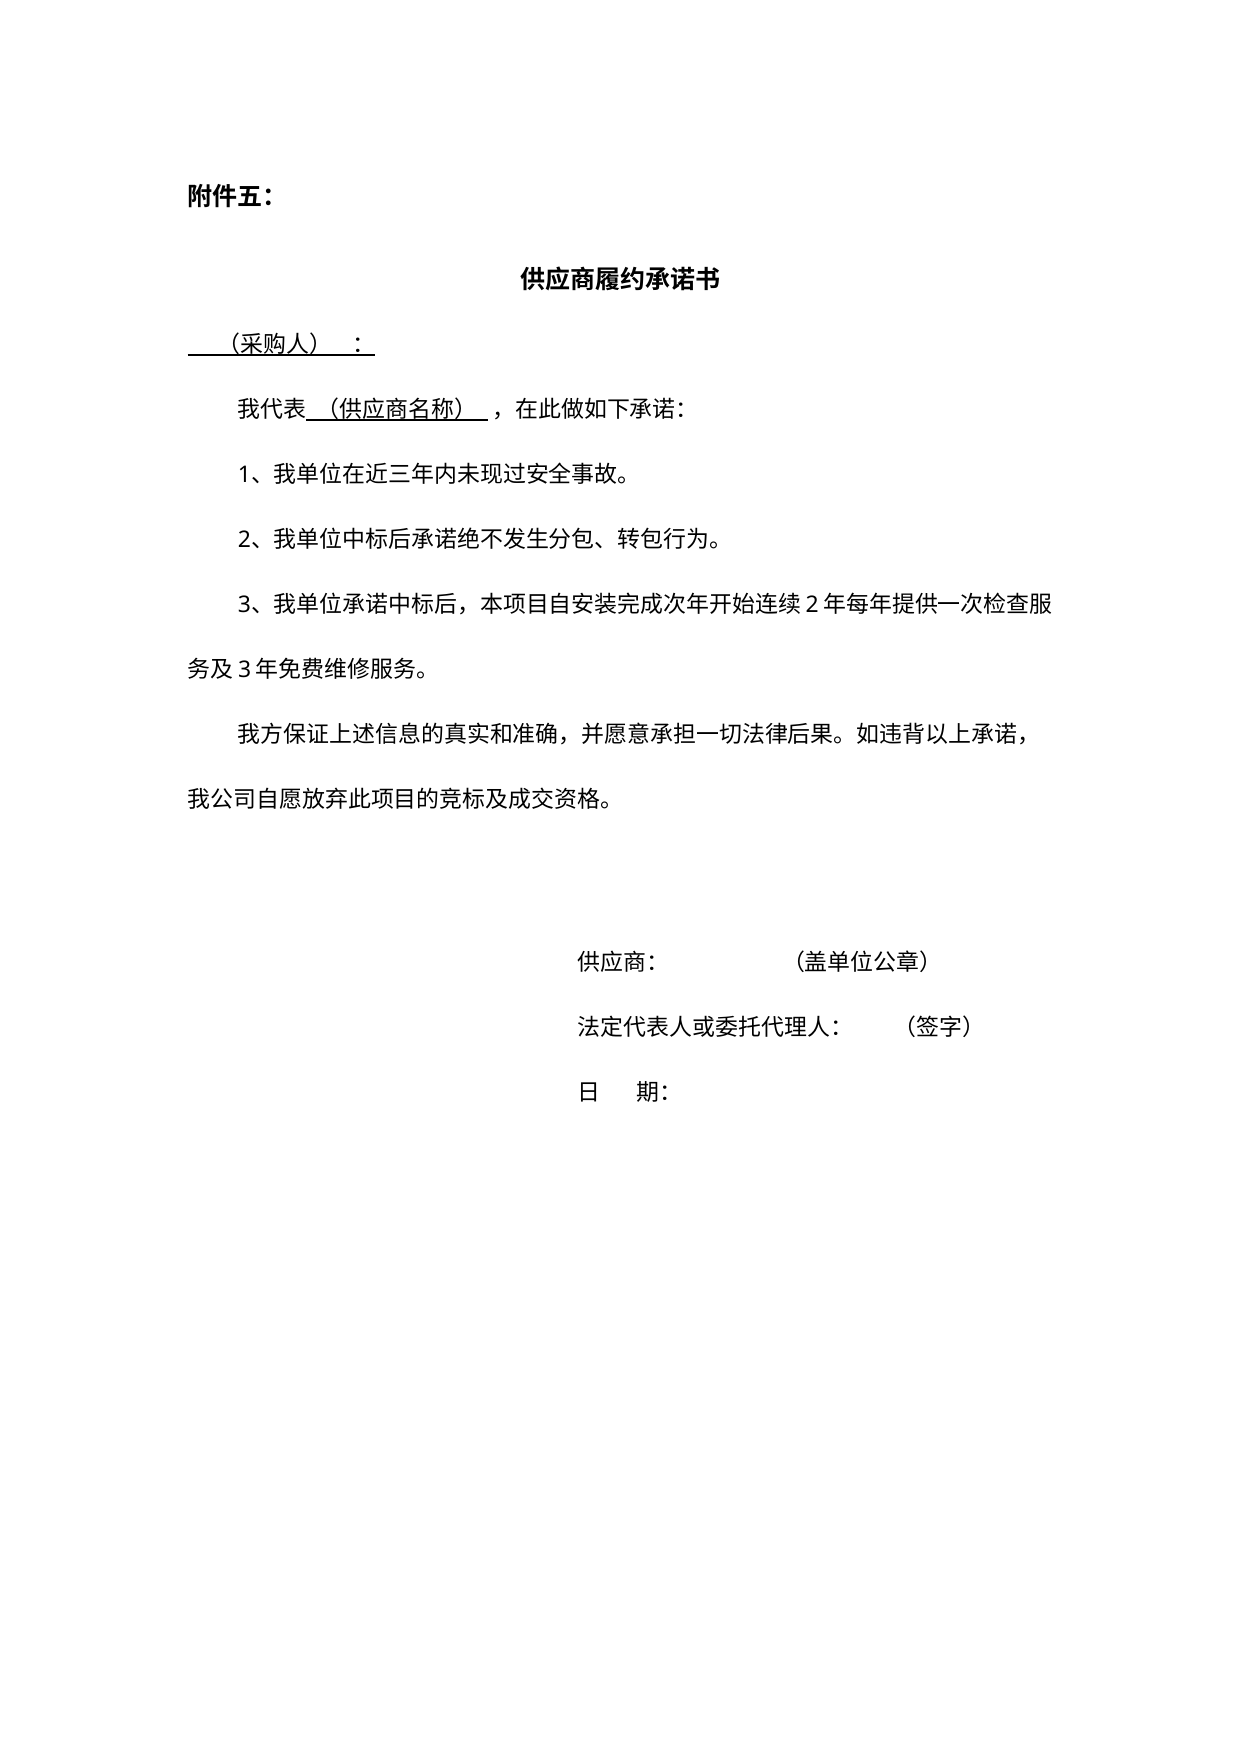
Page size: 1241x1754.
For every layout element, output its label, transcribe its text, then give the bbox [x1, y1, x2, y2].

text 我代表 （供应商名称） ，在此做如下承诺： [187, 375, 1053, 440]
text 1、我单位在近三年内未现过安全事故。 [187, 440, 1053, 505]
text 2、我单位中标后承诺绝不发生分包、转包行为。 [187, 505, 1053, 570]
text 日 期： [268, 1058, 1088, 1123]
text 3、我单位承诺中标后，本项目自安装完成次年开始连续2年每年提供一次检查服务及3年免费维修服务。 [187, 570, 1053, 700]
text 供应商履约承诺书 [187, 245, 1053, 310]
text 法定代表人或委托代理人： （签字） [268, 993, 1088, 1058]
text 我方保证上述信息的真实和准确，并愿意承担一切法律后果。如违背以上承诺，我公司自愿放弃此项目的竞标及成交资格。 [187, 700, 1053, 830]
text 附件五： [187, 162, 1053, 227]
text （采购人） ： [187, 310, 1053, 375]
text 供应商： （盖单位公章） [268, 928, 1088, 993]
